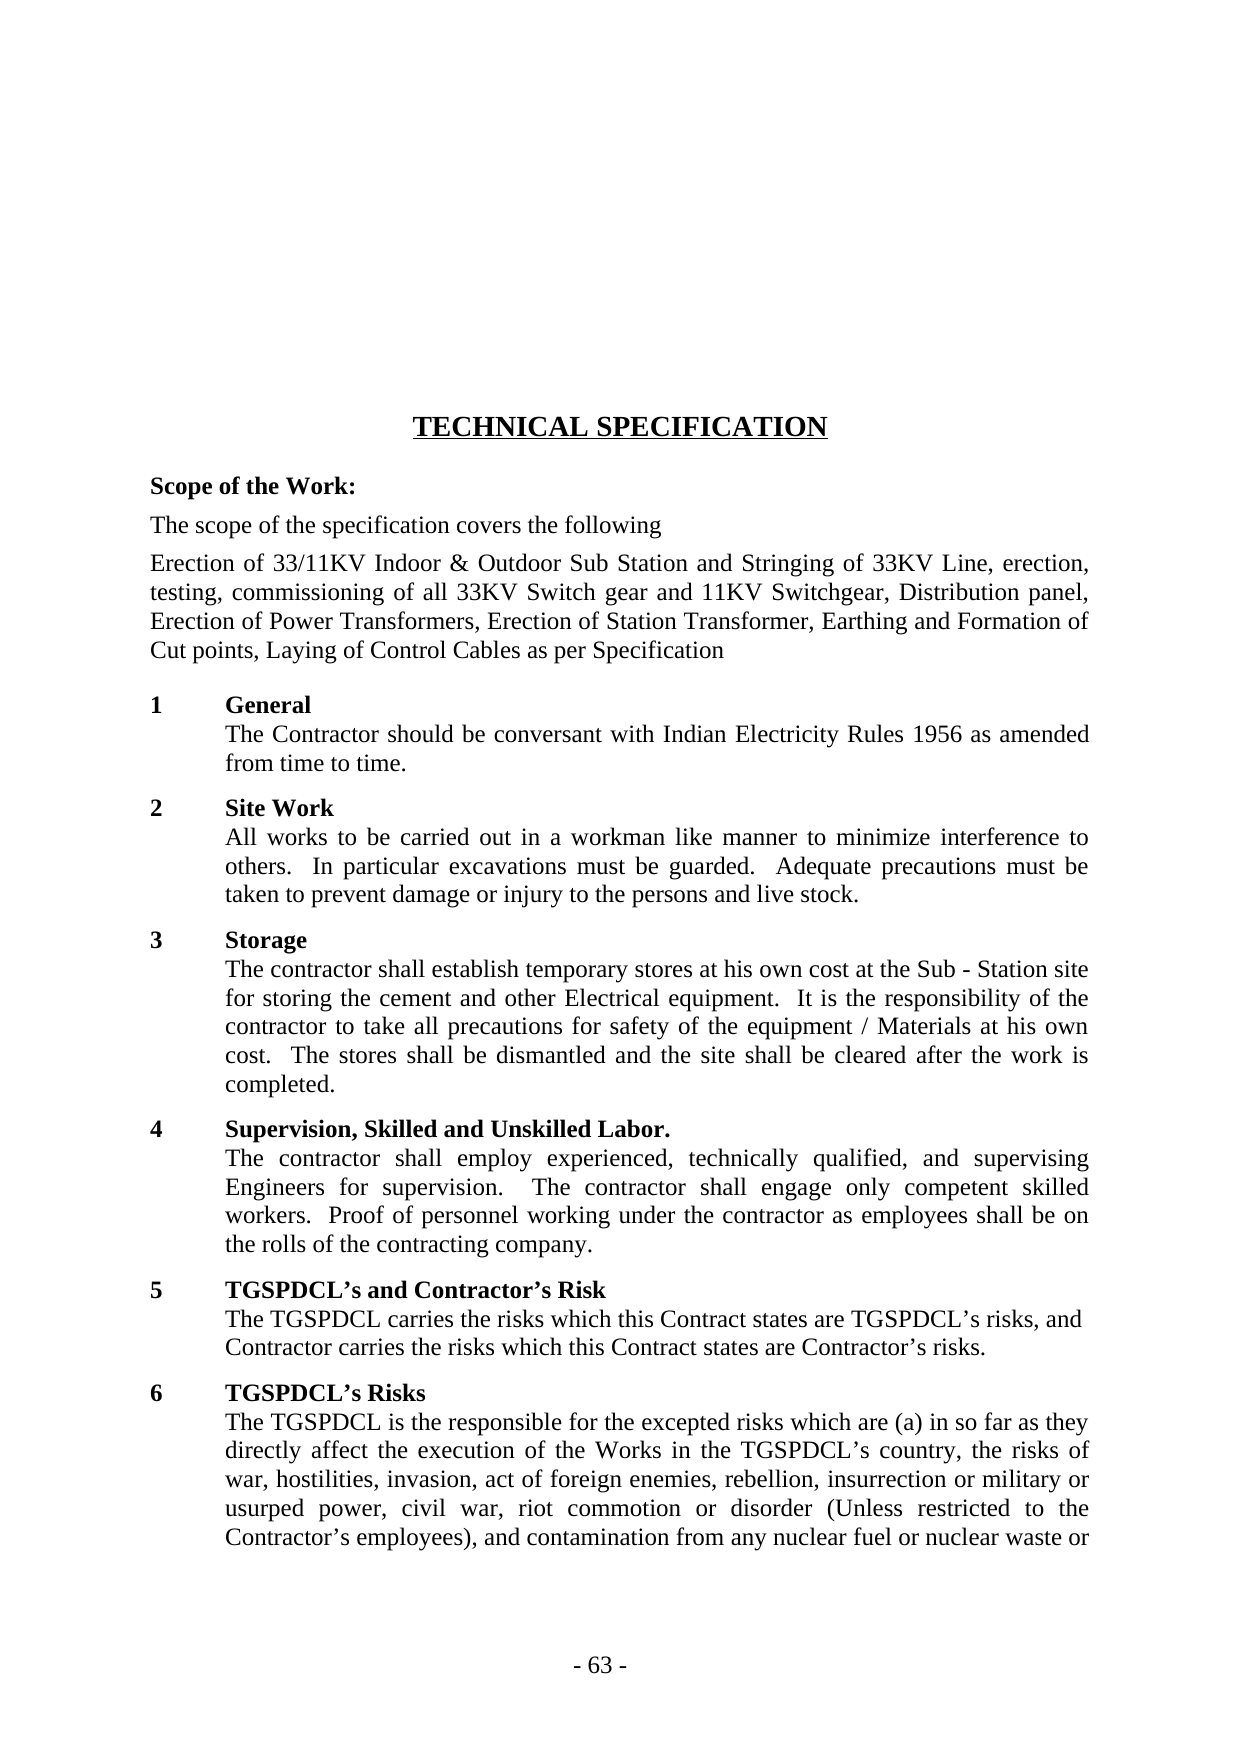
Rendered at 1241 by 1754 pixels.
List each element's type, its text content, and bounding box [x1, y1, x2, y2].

text 2 Site Work [150, 793, 1090, 822]
text 4 Supervision, Skilled and Unskilled Labor. [150, 1114, 1090, 1143]
text Erection of 33/11KV Indoor & Outdoor Sub Station and Stringing of 33KV Line, erection, testing, commissioning of all 33KV Switch gear and 11KV Switchgear, Distribution panel, Erection of Power Transformers, Erection of Station Transformer, Earthing and Formation of Cut points, Laying of Control Cables as per Specification [150, 548, 1090, 663]
text The contractor shall employ experienced, technically qualified, and supervising Engineers for supervision. The contractor shall engage only competent skilled workers. Proof of personnel working under the contractor as employees shall be on the rolls of the contracting company. [150, 1143, 1090, 1258]
text The TGSPDCL carries the risks which this Contract states are TGSPDCL’s risks, and Contractor carries the risks which this Contract states are Contractor’s risks. [225, 1304, 1090, 1361]
text The Contractor should be conversant with Indian Electricity Rules 1956 as amended from time to time. [150, 719, 1090, 777]
text The contractor shall establish temporary stores at his own cost at the Sub - Station site for storing the cement and other Electrical equipment. It is the responsibility of the contractor to take all precautions for safety of the equipment / Materials at his own cost. The stores shall be dismantled and the site shall be cleared after the work is completed. [150, 954, 1090, 1098]
text 6 TGSPDCL’s Risks [150, 1378, 1090, 1407]
text All works to be carried out in a workman like manner to minimize interference to others. In particular excavations must be guarded. Adequate precautions must be taken to prevent damage or injury to the persons and live stock. [150, 822, 1090, 908]
text 1 General [150, 690, 1090, 719]
text TECHNICAL SPECIFICATION [150, 409, 1090, 442]
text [225, 1407, 1090, 1550]
text 3 Storage [150, 925, 1090, 954]
text 5 TGSPDCL’s and Contractor’s Risk [150, 1275, 1090, 1304]
text Scope of the Work: [150, 471, 1090, 500]
text The scope of the specification covers the following [150, 510, 1090, 538]
